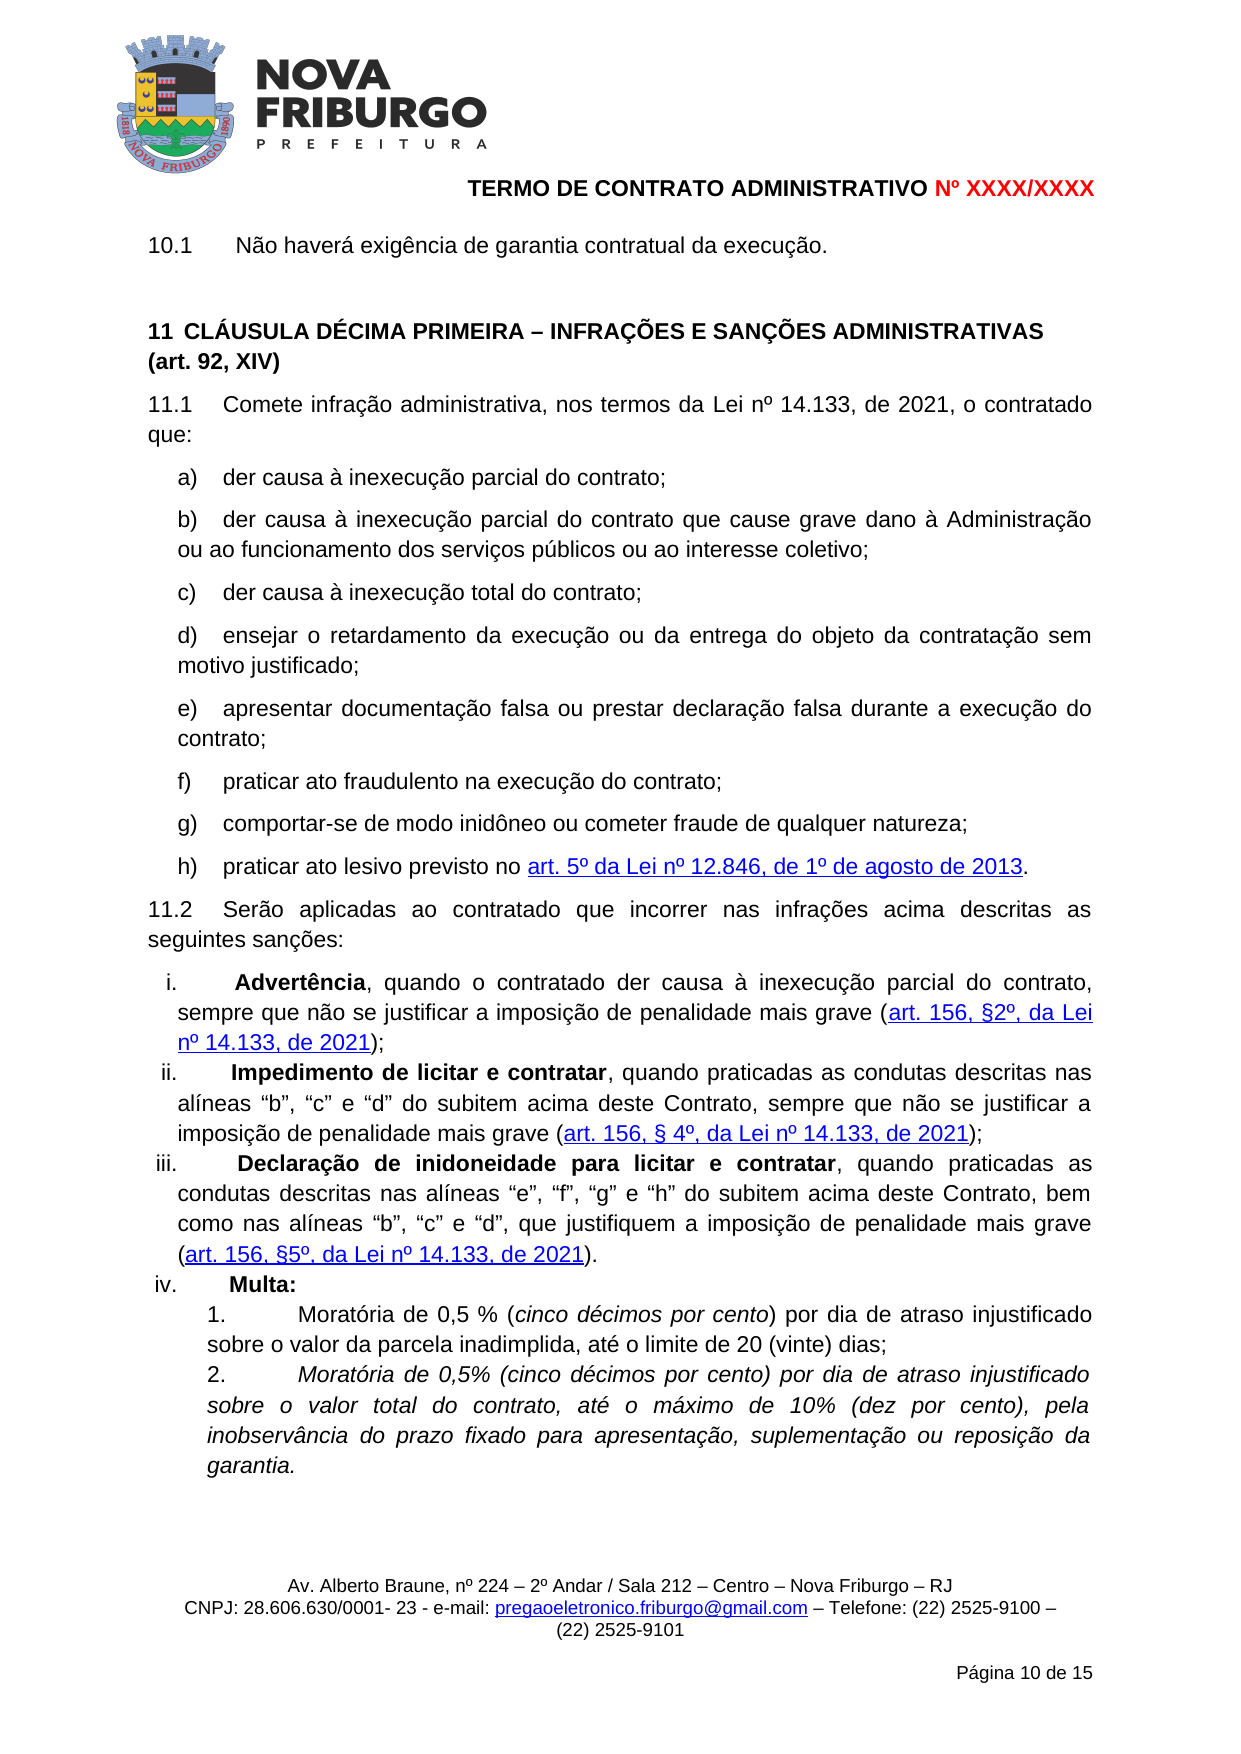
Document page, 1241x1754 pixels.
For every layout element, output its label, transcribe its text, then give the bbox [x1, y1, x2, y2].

list Não haverá exigência de garantia contratual da execução. [148, 232, 1092, 258]
list Comete infração administrativa, nos termos da Lei nº 14.133, de 2021, o contratado que: [148, 391, 1092, 447]
list apresentar documentação falsa ou prestar declaração falsa durante a execução do contrato; [177, 695, 1092, 751]
list praticar ato fraudulento na execução do contrato; [177, 768, 1092, 794]
list Multa: [177, 1271, 1092, 1297]
list der causa à inexecução parcial do contrato que cause grave dano à Administração ou ao funcionamento dos serviços públicos ou ao interesse coletivo; [177, 506, 1092, 563]
list der causa à inexecução total do contrato; [177, 579, 1092, 606]
list Moratória de 0,5% (cinco décimos por cento) por dia de atraso injustificado sobre o valor total do contrato, até o máximo de 10% (dez por cento), pela inobservância do prazo fixado para apresentação, suplementação ou reposição da garantia. [207, 1361, 1092, 1478]
list Moratória de 0,5 % (cinco décimos por cento) por dia de atraso injustificado sobre o valor da parcela inadimplida, até o limite de 20 (vinte) dias; [207, 1301, 1092, 1358]
list CLÁUSULA DÉCIMA PRIMEIRA – INFRAÇÕES E SANÇÕES ADMINISTRATIVAS (art. 92, XIV) [148, 318, 1092, 374]
list comportar-se de modo inidôneo ou cometer fraude de qualquer natureza; [177, 810, 1092, 837]
list Serão aplicadas ao contratado que incorrer nas infrações acima descritas as seguintes sanções: [148, 896, 1092, 952]
picture [103, 29, 500, 175]
list Advertência, quando o contratado der causa à inexecução parcial do contrato, sempre que não se justificar a imposição de penalidade mais grave (art. 156, §2º, da Lei nº 14.133, de 2021); [177, 969, 1092, 1056]
list praticar ato lesivo previsto no art. 5º da Lei nº 12.846, de 1º de agosto de 2013. [177, 853, 1092, 879]
list der causa à inexecução parcial do contrato; [177, 463, 1092, 490]
list Declaração de inidoneidade para licitar e contratar, quando praticadas as condutas descritas nas alíneas “e”, “f”, “g” e “h” do subitem acima deste Contrato, bem como nas alíneas “b”, “c” e “d”, que justifiquem a imposição de penalidade mais grave (art. 156, §5º, da Lei nº 14.133, de 2021). [177, 1150, 1092, 1267]
list Impedimento de licitar e contratar, quando praticadas as condutas descritas nas alíneas “b”, “c” e “d” do subitem acima deste Contrato, sempre que não se justificar a imposição de penalidade mais grave (art. 156, § 4º, da Lei nº 14.133, de 2021); [177, 1059, 1092, 1146]
list ensejar o retardamento da execução ou da entrega do objeto da contratação sem motivo justificado; [177, 622, 1092, 678]
